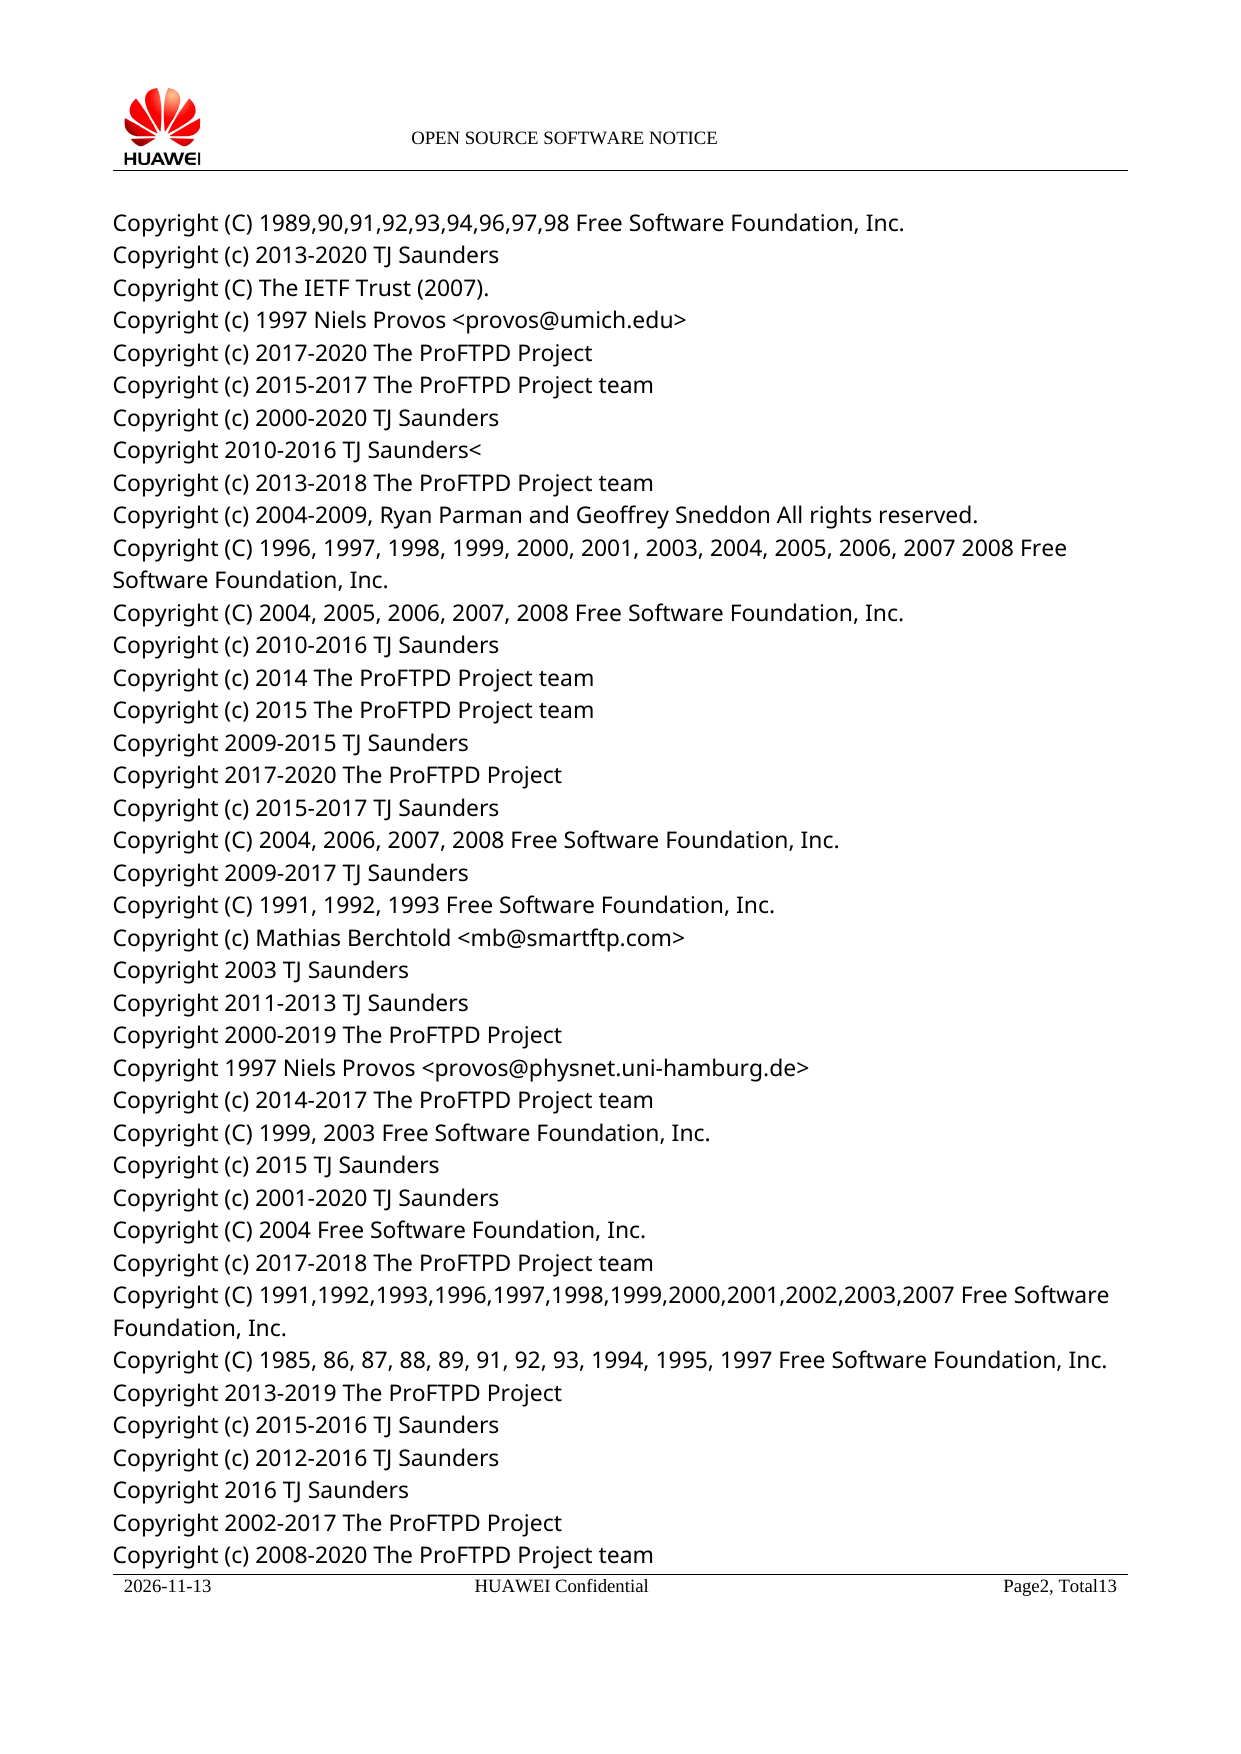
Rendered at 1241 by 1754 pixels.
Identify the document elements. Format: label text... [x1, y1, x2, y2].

picture [124, 88, 201, 165]
